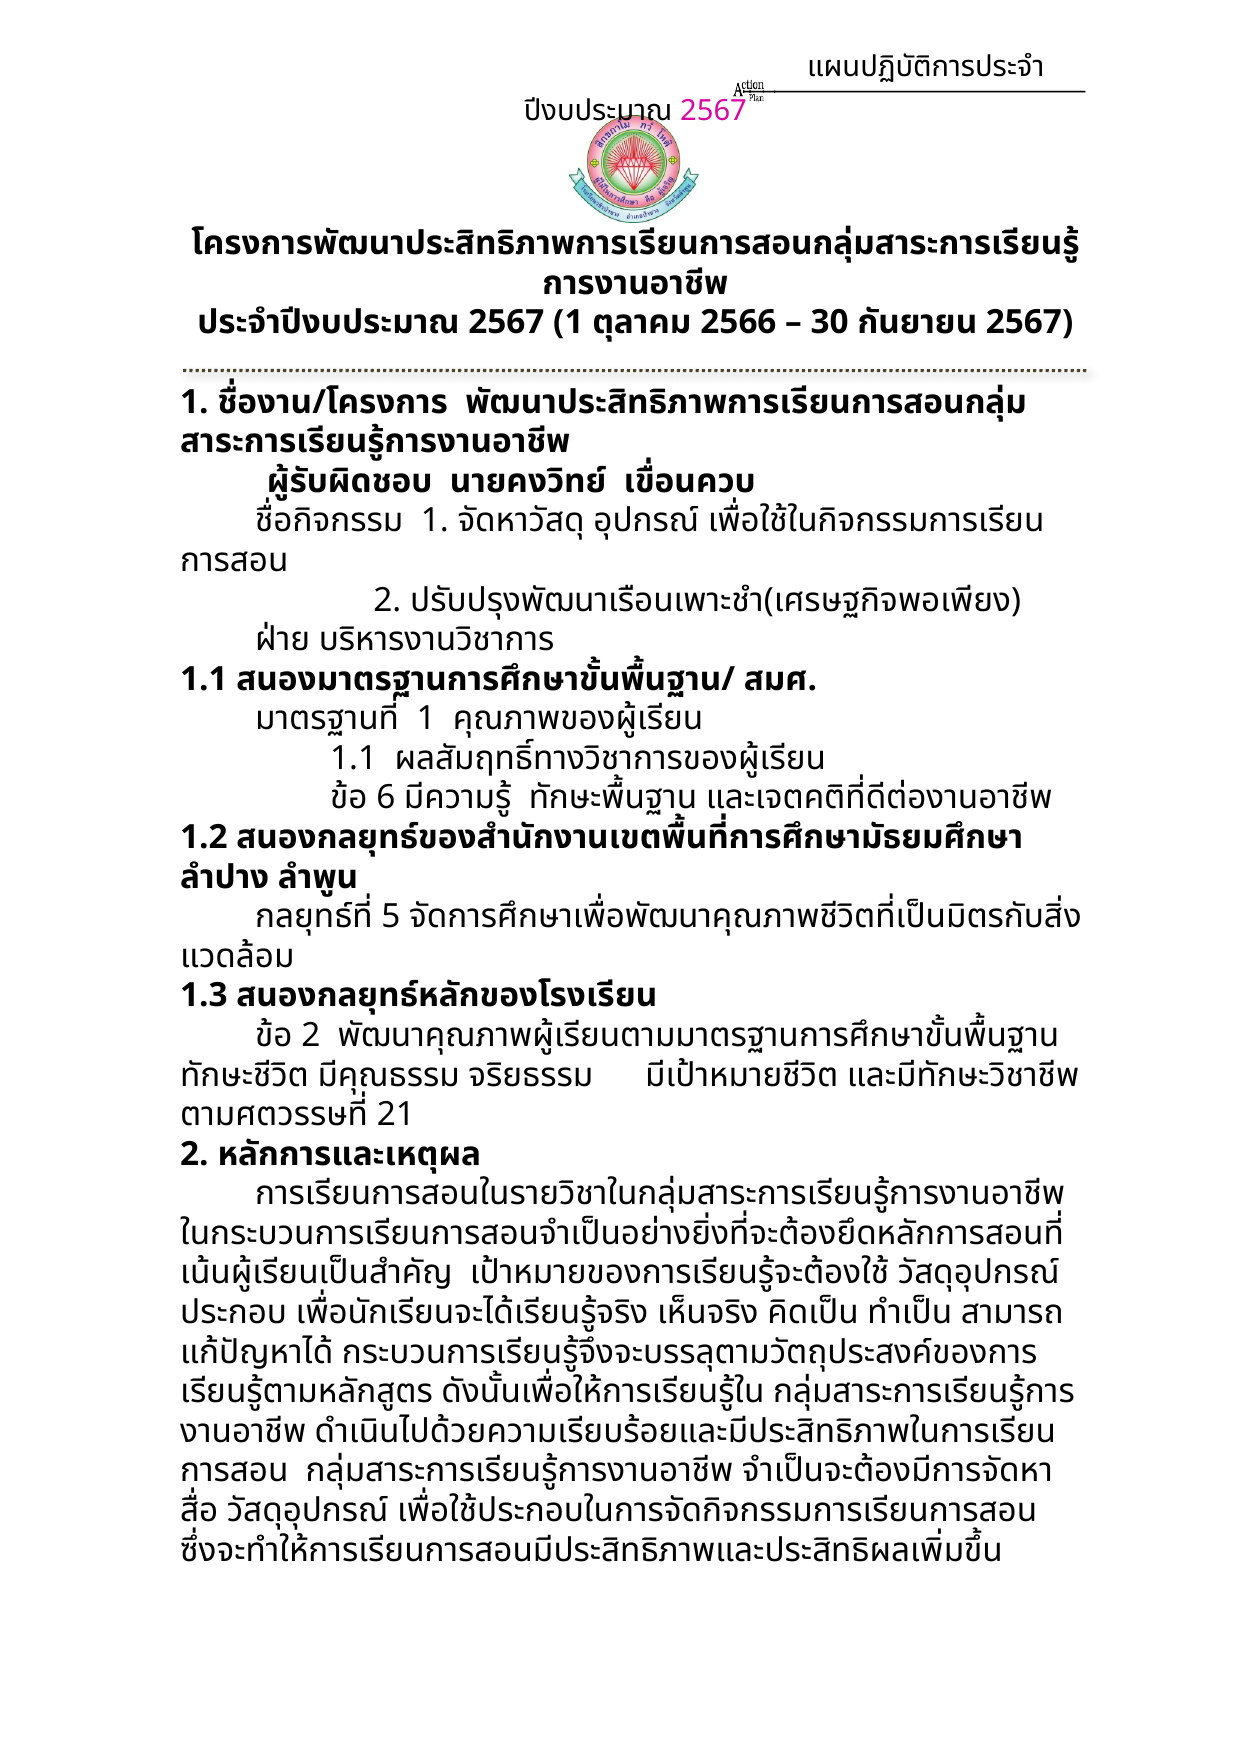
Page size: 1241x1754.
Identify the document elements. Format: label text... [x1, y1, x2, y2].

text ฝ่าย บริหารงานวิชาการ [180, 619, 1090, 658]
text 1.1 ผลสัมฤทธิ์ทางวิชาการของผู้เรียน [255, 738, 1090, 777]
text ประจำปีงบประมาณ 2567 (1 ตุลาคม 2566 – 30 กันยายน 2567) [180, 302, 1090, 342]
text กลยุทธ์ที่ 5 จัดการศึกษาเพื่อพัฒนาคุณภาพชีวิตที่เป็นมิตรกับสิ่งแวดล้อม [180, 896, 1090, 975]
picture [721, 76, 1088, 107]
text 2. ปรับปรุงพัฒนาเรือนเพาะชำ(เศรษฐกิจพอเพียง) [180, 579, 1090, 619]
text 1.2 สนองกลยุทธ์ของสำนักงานเขตพื้นที่การศึกษามัธยมศึกษาลำปาง ลำพูน [180, 817, 1090, 896]
text ชื่อกิจกรรม 1. จัดหาวัสดุ อุปกรณ์ เพื่อใช้ในกิจกรรมการเรียนการสอน [180, 500, 1090, 579]
text 2. หลักการและเหตุผล [180, 1133, 1090, 1173]
text มาตรฐานที่ 1 คุณภาพของผู้เรียน [180, 698, 1090, 738]
list 1. ชื่องาน/โครงการ พัฒนาประสิทธิภาพการเรียนการสอนกลุ่มสาระการเรียนรู้การงานอาชีพ [180, 381, 1090, 461]
list ผู้รับผิดชอบ นายคงวิทย์ เขื่อนควบ [180, 461, 1090, 500]
text 1.1 สนองมาตรฐานการศึกษาขั้นพื้นฐาน/ สมศ. [180, 658, 1090, 698]
text โครงการพัฒนาประสิทธิภาพการเรียนการสอนกลุ่มสาระการเรียนรู้การงานอาชีพ [180, 223, 1090, 302]
text ข้อ 6 มีความรู้ ทักษะพื้นฐาน และเจตคติที่ดีต่องานอาชีพ [180, 777, 1090, 817]
text 1.3 สนองกลยุทธ์หลักของโรงเรียน [180, 975, 1090, 1015]
text ข้อ 2 พัฒนาคุณภาพผู้เรียนตามมาตรฐานการศึกษาขั้นพื้นฐาน ทักษะชีวิต มีคุณธรรม จริยธรรม มีเป้าหมายชีวิต และมีทักษะวิชาชีพตามศตวรรษที่ 21 [180, 1015, 1090, 1133]
text การเรียนการสอนในรายวิชาในกลุ่มสาระการเรียนรู้การงานอาชีพ ในกระบวนการเรียนการสอนจำเป็นอย่างยิ่งที่จะต้องยึดหลักการสอนที่เน้นผู้เรียนเป็นสำคัญ เป้าหมายของการเรียนรู้จะต้องใช้ วัสดุอุปกรณ์ประกอบ เพื่อนักเรียนจะได้เรียนรู้จริง เห็นจริง คิดเป็น ทำเป็น สามารถแก้ปัญหาได้ กระบวนการเรียนรู้จึงจะบรรลุตามวัตถุประสงค์ของการเรียนรู้ตามหลักสูตร ดังนั้นเพื่อให้การเรียนรู้ใน กลุ่มสาระการเรียนรู้การงานอาชีพ ดำเนินไปด้วยความเรียบร้อยและมีประสิทธิภาพในการเรียนการสอน กลุ่มสาระการเรียนรู้การงานอาชีพ จำเป็นจะต้องมีการจัดหาสื่อ วัสดุอุปกรณ์ เพื่อใช้ประกอบในการจัดกิจกรรมการเรียนการสอน ซึ่งจะทำให้การเรียนการสอนมีประสิทธิภาพและประสิทธิผลเพิ่มขึ้น [180, 1173, 1090, 1569]
picture [568, 115, 699, 223]
